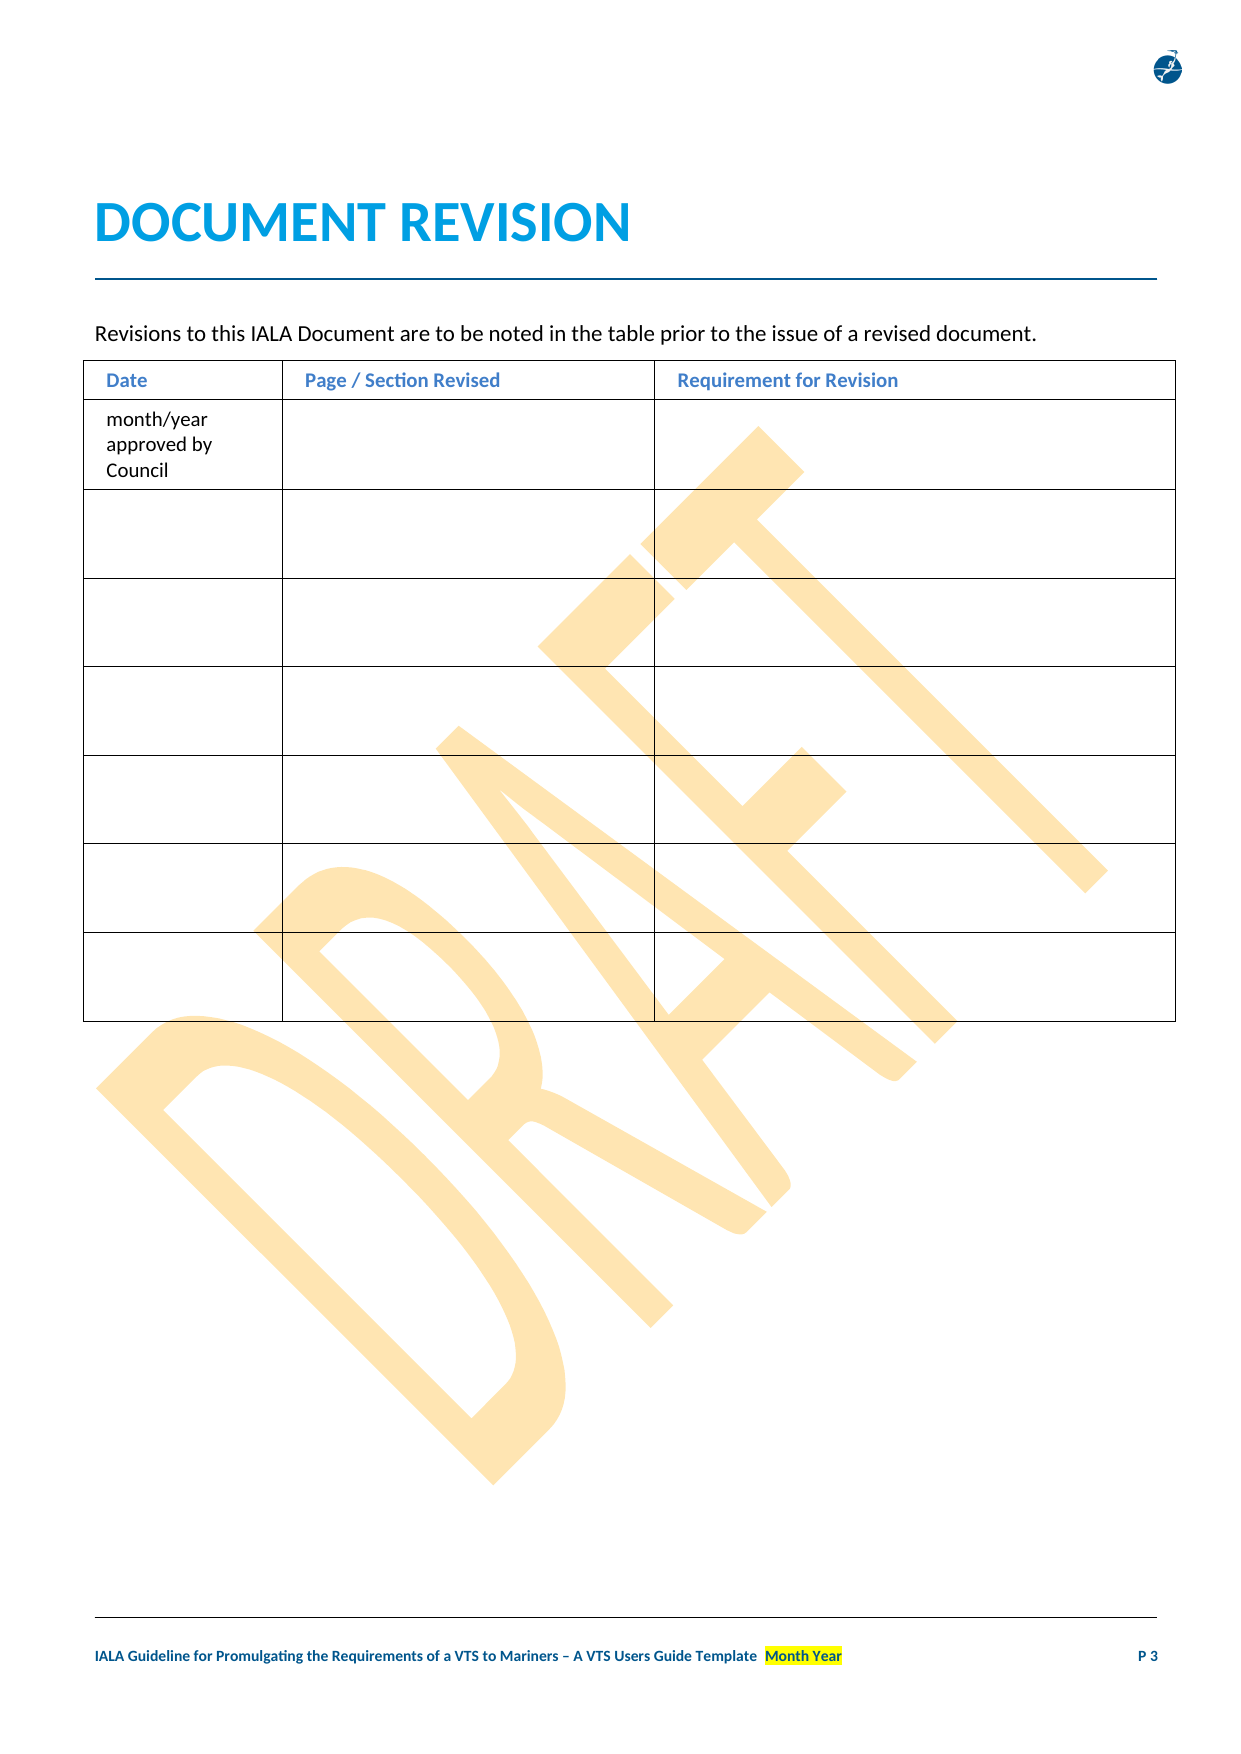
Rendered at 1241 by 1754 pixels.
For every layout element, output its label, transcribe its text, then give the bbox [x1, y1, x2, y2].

table_cell [283, 579, 654, 666]
table_cell [283, 400, 654, 489]
table_cell [84, 933, 282, 1021]
text Revisions to this IALA Document are to be noted in the table prior to the issue of a revised document. [94, 319, 1157, 347]
table_cell [655, 400, 1175, 489]
table_cell [283, 844, 654, 932]
table_cell [655, 579, 1175, 666]
table_header Date [84, 361, 282, 399]
table_cell [84, 667, 282, 755]
table_cell [283, 667, 654, 755]
table_header Requirement for Revision [655, 361, 1175, 399]
table_header Page / Section Revised [283, 361, 654, 399]
table_cell [84, 490, 282, 577]
table_cell [283, 756, 654, 843]
table_cell [84, 844, 282, 932]
table_cell [655, 844, 1175, 932]
table_cell [84, 756, 282, 843]
table_cell [84, 579, 282, 666]
table_cell month/year approved by Council [84, 400, 282, 489]
picture [1122, 0, 1241, 119]
table_cell [283, 933, 654, 1021]
table_cell [655, 667, 1175, 755]
table_cell [655, 756, 1175, 843]
table_cell [283, 490, 654, 577]
table_cell [655, 933, 1175, 1021]
table_cell [655, 490, 1175, 577]
